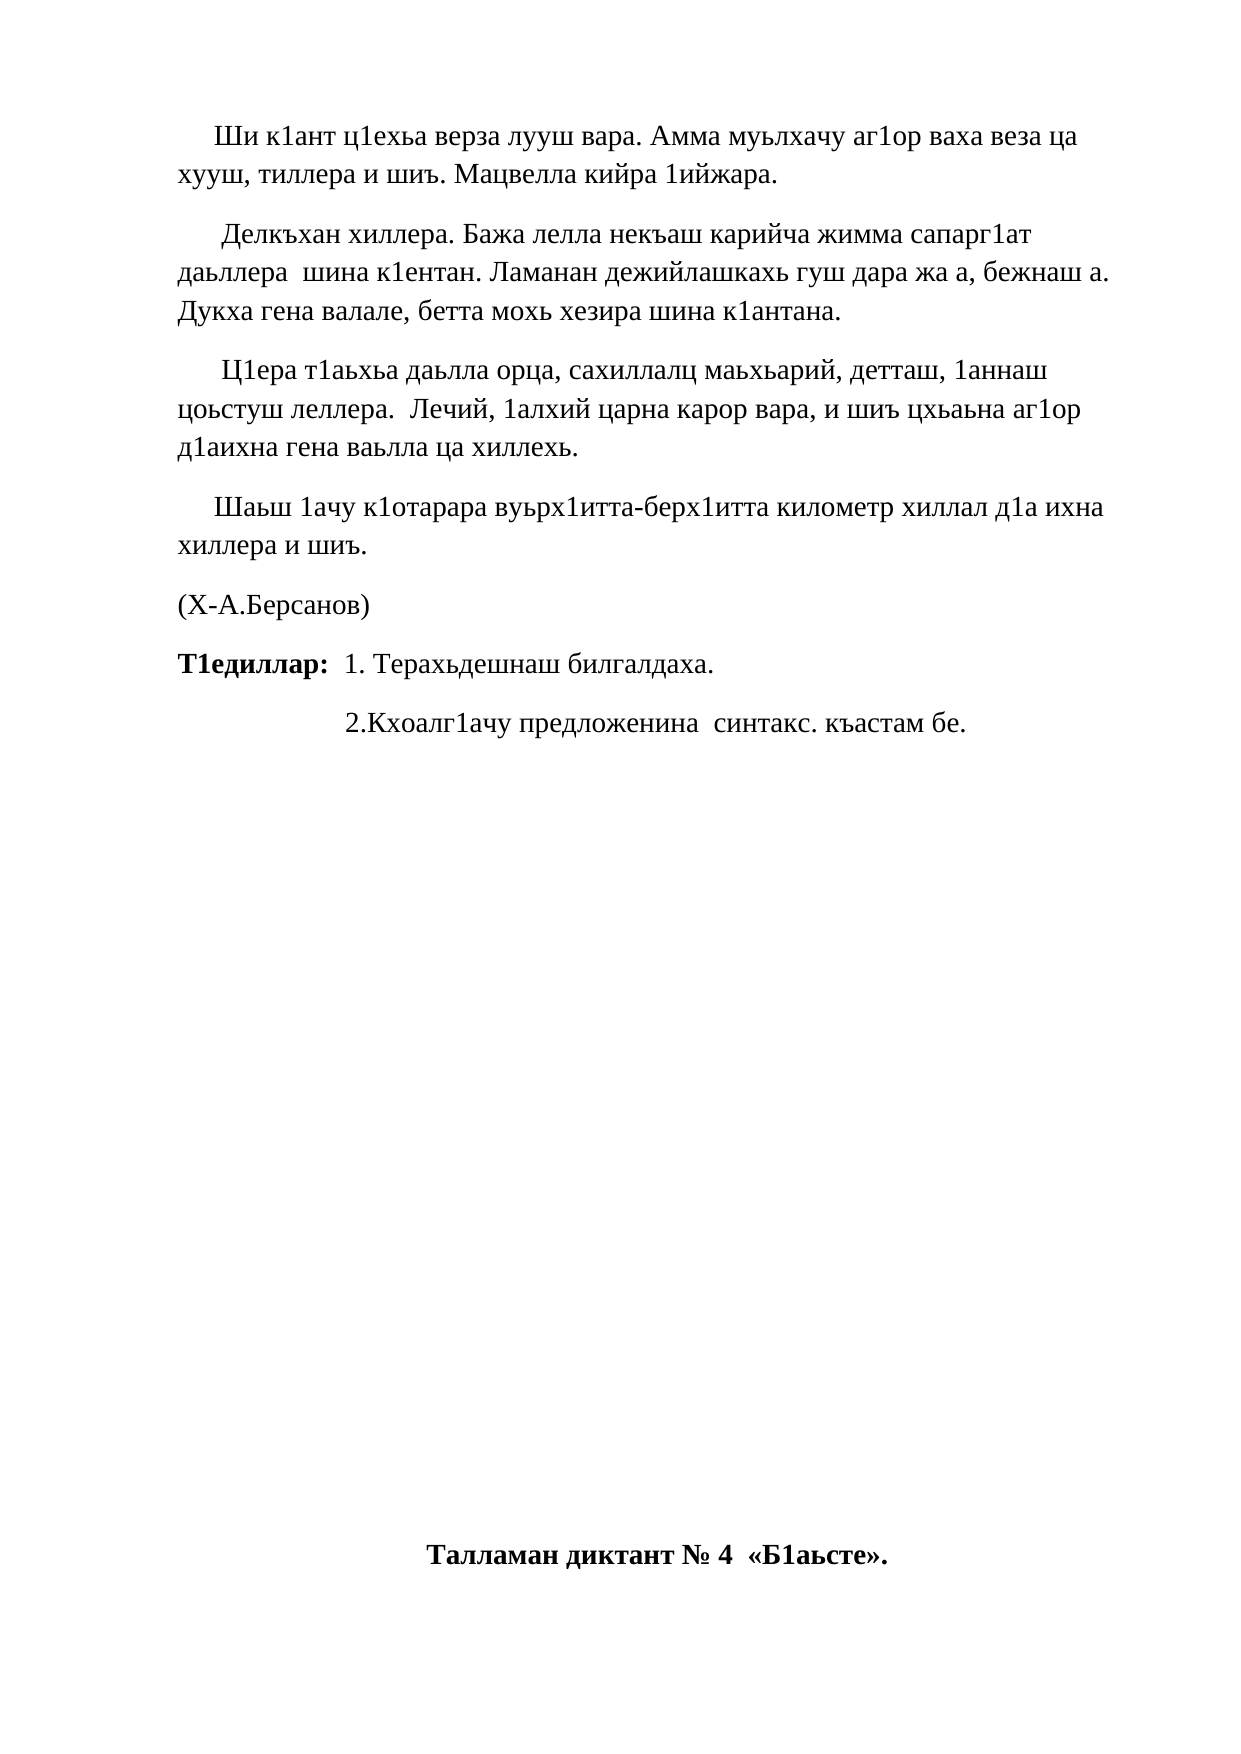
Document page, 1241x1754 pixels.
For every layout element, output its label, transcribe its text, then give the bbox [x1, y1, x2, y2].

text Ши к1ант ц1ехьа верза лууш вара. Амма муьлхачу аг1ор ваха веза ца хууш, тиллера и шиъ. Мацвелла кийра 1ийжара. [177, 118, 1137, 190]
text (Х-А.Берсанов) [177, 587, 1137, 620]
text Ц1ера т1аьхьа даьлла орца, сахиллалц маьхьарий, детташ, 1аннаш цоьстуш леллера. Лечий, 1алхий царна карор вара, и шиъ цхьаьна аг1ор д1аихна гена ваьлла ца хиллехь. [177, 352, 1137, 463]
text Т1едиллар: 1. Терахьдешнаш билгалдаха. [177, 646, 1137, 680]
text 2.Кхоалг1ачу предложенина синтакс. къастам бе. [177, 706, 1137, 739]
text Делкъхан хиллера. Бажа лелла некъаш карийча жимма сапарг1ат даьллера шина к1ентан. Ламанан дежийлашкахь гуш дара жа а, бежнаш а. Дукха гена валале, бетта мохь хезира шина к1антана. [177, 216, 1137, 327]
text Талламан диктант № 4 «Б1аьсте». [177, 1537, 1137, 1570]
text Шаьш 1ачу к1отарара вуьрх1итта-берх1итта километр хиллал д1а ихна хиллера и шиъ. [177, 489, 1137, 561]
